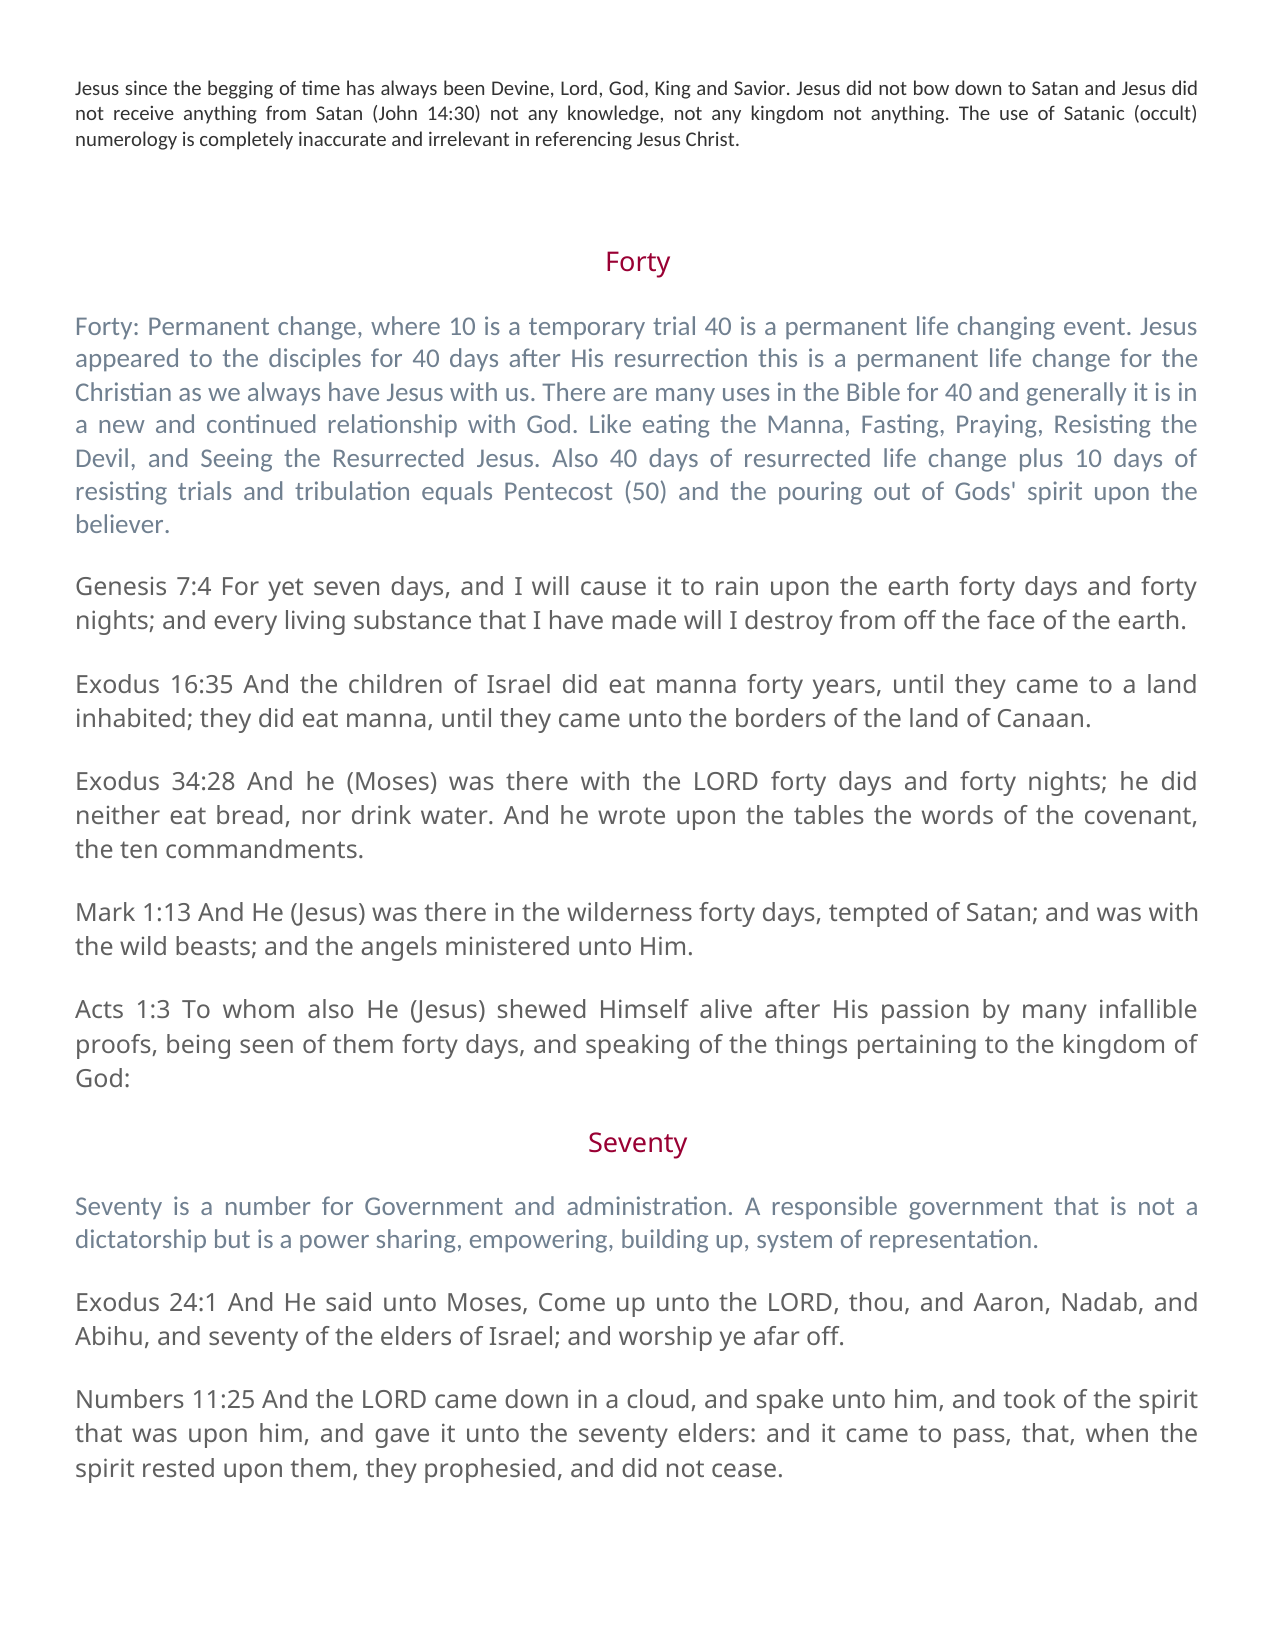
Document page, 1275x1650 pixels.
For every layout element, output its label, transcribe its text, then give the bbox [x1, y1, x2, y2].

text Genesis 7:4 For yet seven days, and I will cause it to rain upon the earth forty days and forty nights; and every living substance that I have made will I destroy from off the face of the earth. [75, 569, 1200, 637]
text Exodus 34:28 And he (Moses) was there with the LORD forty days and forty nights; he did neither eat bread, nor drink water. And he wrote upon the tables the words of the covenant, the ten commandments. [75, 763, 1200, 866]
text Seventy [75, 1123, 1200, 1160]
text Jesus since the begging of time has always been Devine, Lord, God, King and Savior. Jesus did not bow down to Satan and Jesus did not receive anything from Satan (John 14:30) not any knowledge, not any kingdom not anything. The use of Satanic (occult) numerology is completely inaccurate and irrelevant in referencing Jesus Christ. [75, 75, 1200, 151]
text Exodus 24:1 And He said unto Moses, Come up unto the LORD, thou, and Aaron, Nadab, and Abihu, and seventy of the elders of Israel; and worship ye afar off. [75, 1285, 1200, 1353]
text Forty [75, 243, 1200, 279]
text Numbers 11:25 And the LORD came down in a cloud, and spake unto him, and took of the spirit that was upon him, and gave it unto the seventy elders: and it came to pass, that, when the spirit rested upon them, they prophesied, and did not cease. [75, 1382, 1200, 1484]
text Forty: Permanent change, where 10 is a temporary trial 40 is a permanent life changing event. Jesus appeared to the disciples for 40 days after His resurrection this is a permanent life change for the Christian as we always have Jesus with us. There are many uses in the Bible for 40 and generally it is in a new and continued relationship with God. Like eating the Manna, Fasting, Praying, Resisting the Devil, and Seeing the Resurrected Jesus. Also 40 days of resurrected life change plus 10 days of resisting trials and tribulation equals Pentecost (50) and the pouring out of Gods' spirit upon the believer. [75, 309, 1200, 540]
text Mark 1:13 And He (Jesus) was there in the wilderness forty days, tempted of Satan; and was with the wild beasts; and the angels ministered unto Him. [75, 895, 1200, 963]
text Acts 1:3 To whom also He (Jesus) shewed Himself alive after His passion by many infallible proofs, being seen of them forty days, and speaking of the things pertaining to the kingdom of God: [75, 992, 1200, 1094]
text Seventy is a number for Government and administration. A responsible government that is not a dictatorship but is a power sharing, empowering, building up, system of representation. [75, 1189, 1200, 1256]
text Exodus 16:35 And the children of Israel did eat manna forty years, until they came to a land inhabited; they did eat manna, until they came unto the borders of the land of Canaan. [75, 666, 1200, 734]
